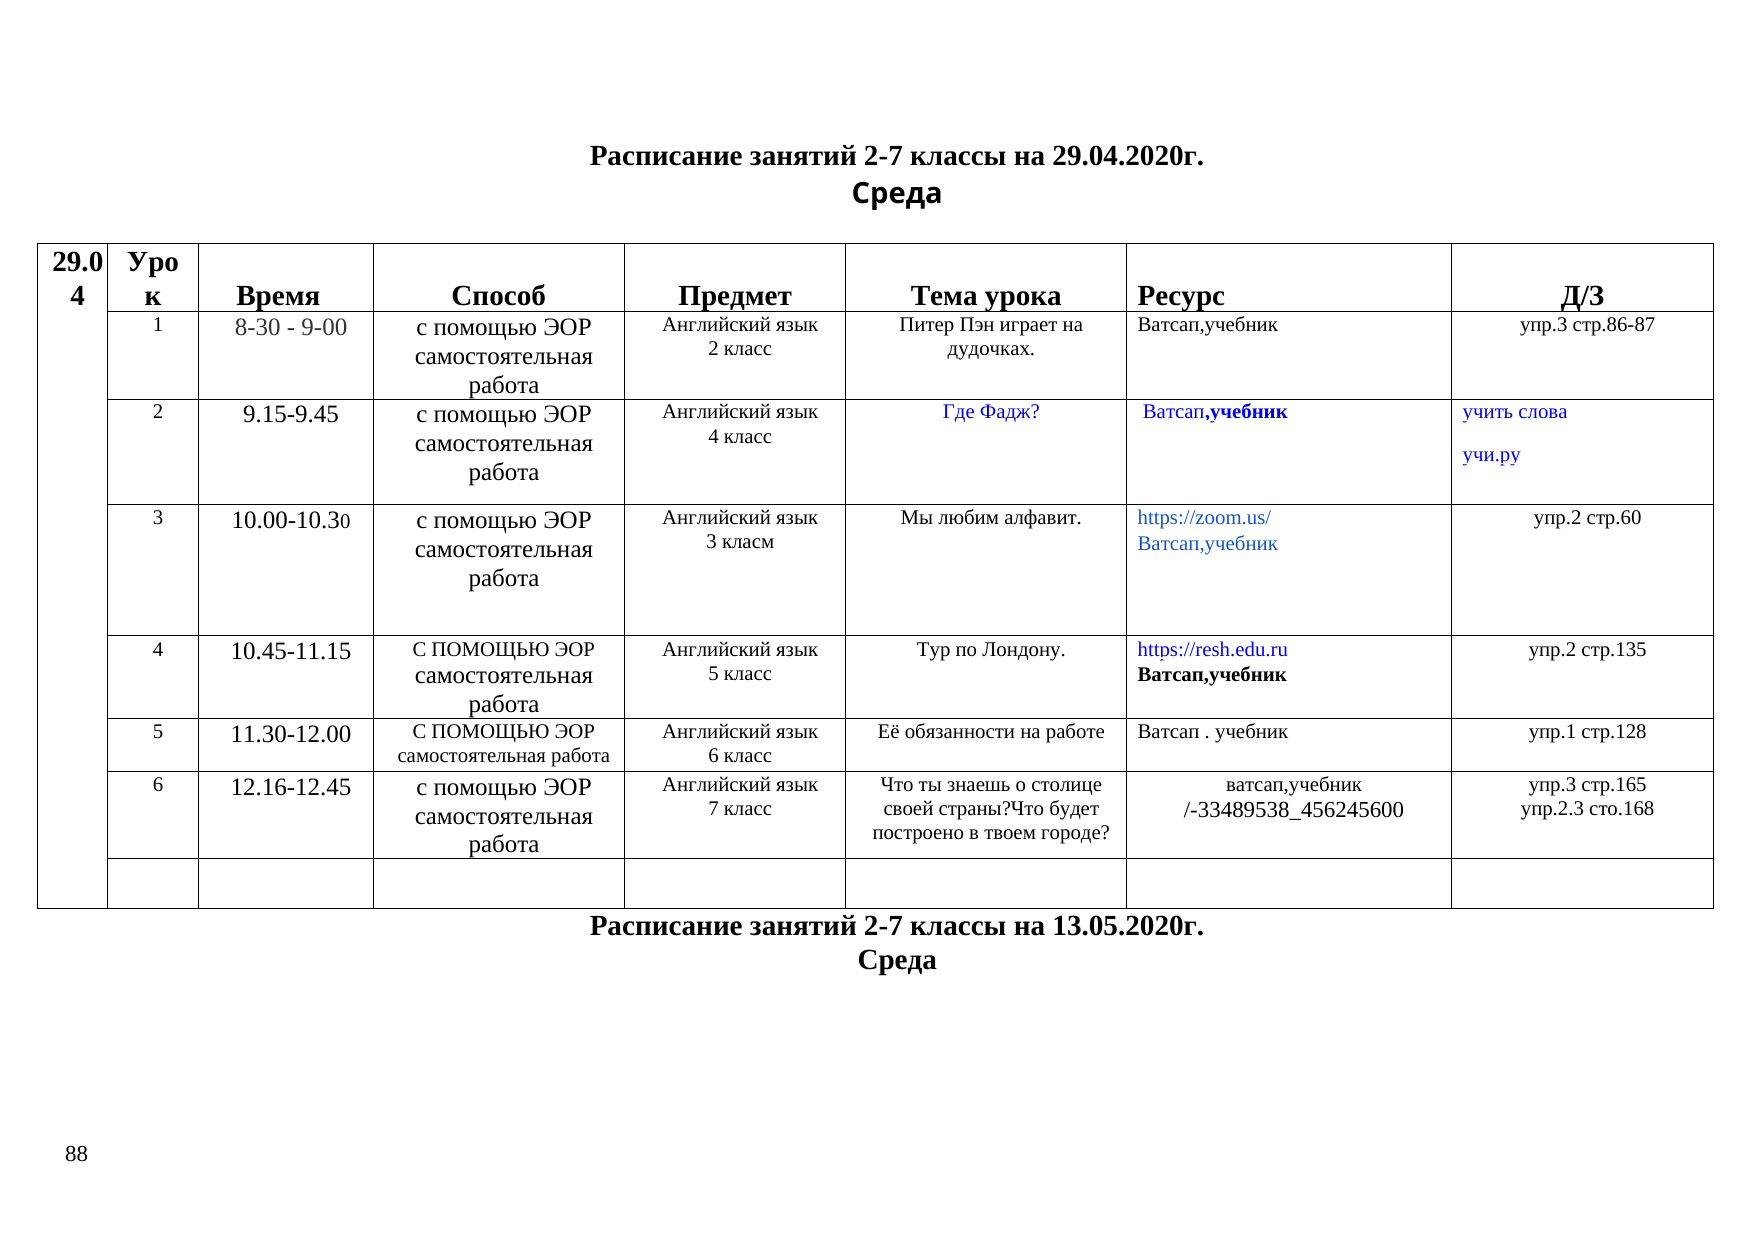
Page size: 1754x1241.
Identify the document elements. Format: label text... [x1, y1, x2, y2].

table_cell упр.1 стр.128 [1452, 719, 1713, 771]
table_cell Английский язык 5 класс [625, 636, 845, 718]
table_cell [108, 859, 198, 907]
table_cell Мы любим алфавит. [846, 505, 1126, 635]
table_header Ресурс [1127, 244, 1451, 311]
table_header Предмет [625, 244, 845, 311]
table_cell Английский язык 3 класм [625, 505, 845, 635]
table_cell https://zoom.us/ Ватсап,учебник [1127, 505, 1451, 635]
table_cell 9.15-9.45 [199, 400, 373, 504]
table_cell упр.3 стр.165 упр.2.3 сто.168 [1452, 772, 1713, 858]
table_cell учить слова учи.ру [1452, 400, 1713, 504]
table_cell С ПОМОЩЬЮ ЭОР самостоятельная работа [374, 719, 624, 771]
table_cell с помощью ЭОР самостоятельная работа [374, 400, 624, 504]
table_cell 12.16-12.45 [199, 772, 373, 858]
table_cell Где Фадж? [846, 400, 1126, 504]
text Среда [65, 172, 1729, 212]
text Расписание занятий 2-7 классы на 13.05.2020г. [65, 364, 1729, 942]
table_cell упр.3 стр.86-87 [1452, 312, 1713, 398]
table_cell 10.00-10.30 [199, 505, 373, 635]
table_cell Ватсап,учебник [1127, 312, 1451, 398]
table_cell https://resh.edu.ru Ватсап,учебник [1127, 636, 1451, 718]
table_cell 5 [108, 719, 198, 771]
table_cell упр.2 стр.60 [1452, 505, 1713, 635]
table_cell С ПОМОЩЬЮ ЭОР самостоятельная работа [374, 636, 624, 718]
table_cell 11.30-12.00 [199, 719, 373, 771]
table_cell [374, 859, 624, 907]
table_cell Английский язык 2 класс [625, 312, 845, 398]
table_cell упр.2 стр.135 [1452, 636, 1713, 718]
table_cell 8-30 - 9-00 [199, 312, 373, 398]
table_cell с помощью ЭОР самостоятельная работа [374, 772, 624, 858]
table_cell [625, 859, 845, 907]
table_header Д/З [1452, 244, 1713, 311]
table_header Время [199, 244, 373, 311]
table_cell [1452, 859, 1713, 907]
table_header 29.04 [38, 244, 107, 907]
table_cell Английский язык 4 класс [625, 400, 845, 504]
text Расписание занятий 2-7 классы на 29.04.2020г. [65, 138, 1729, 172]
table_cell [846, 859, 1126, 907]
table_header Урок [108, 244, 198, 311]
table_cell 3 [108, 505, 198, 635]
table_header Тема урока [846, 244, 1126, 311]
table_cell 10.45-11.15 [199, 636, 373, 718]
table_cell Её обязанности на работе [846, 719, 1126, 771]
table_header Способ [374, 244, 624, 311]
table_cell Ватсап . учебник [1127, 719, 1451, 771]
table_cell ватсап,учебник /-33489538_456245600 [1127, 772, 1451, 858]
table_cell с помощью ЭОР самостоятельная работа [374, 312, 624, 398]
table_cell с помощью ЭОР самостоятельная работа [374, 505, 624, 635]
table_cell Английский язык 6 класс [625, 719, 845, 771]
table_cell [1127, 859, 1451, 907]
table_cell Ватсап,учебник [1127, 400, 1451, 504]
table_cell 1 [108, 312, 198, 398]
table_cell 4 [108, 636, 198, 718]
table_cell Что ты знаешь о столице своей страны?Что будет построено в твоем городе? [846, 772, 1126, 858]
text Среда [65, 942, 1729, 976]
table_cell Тур по Лондону. [846, 636, 1126, 718]
table_cell 6 [108, 772, 198, 858]
table_cell 2 [108, 400, 198, 504]
table_cell [199, 859, 373, 907]
table_cell Питер Пэн играет на дудочках. [846, 312, 1126, 398]
table_cell Английский язык 7 класс [625, 772, 845, 858]
